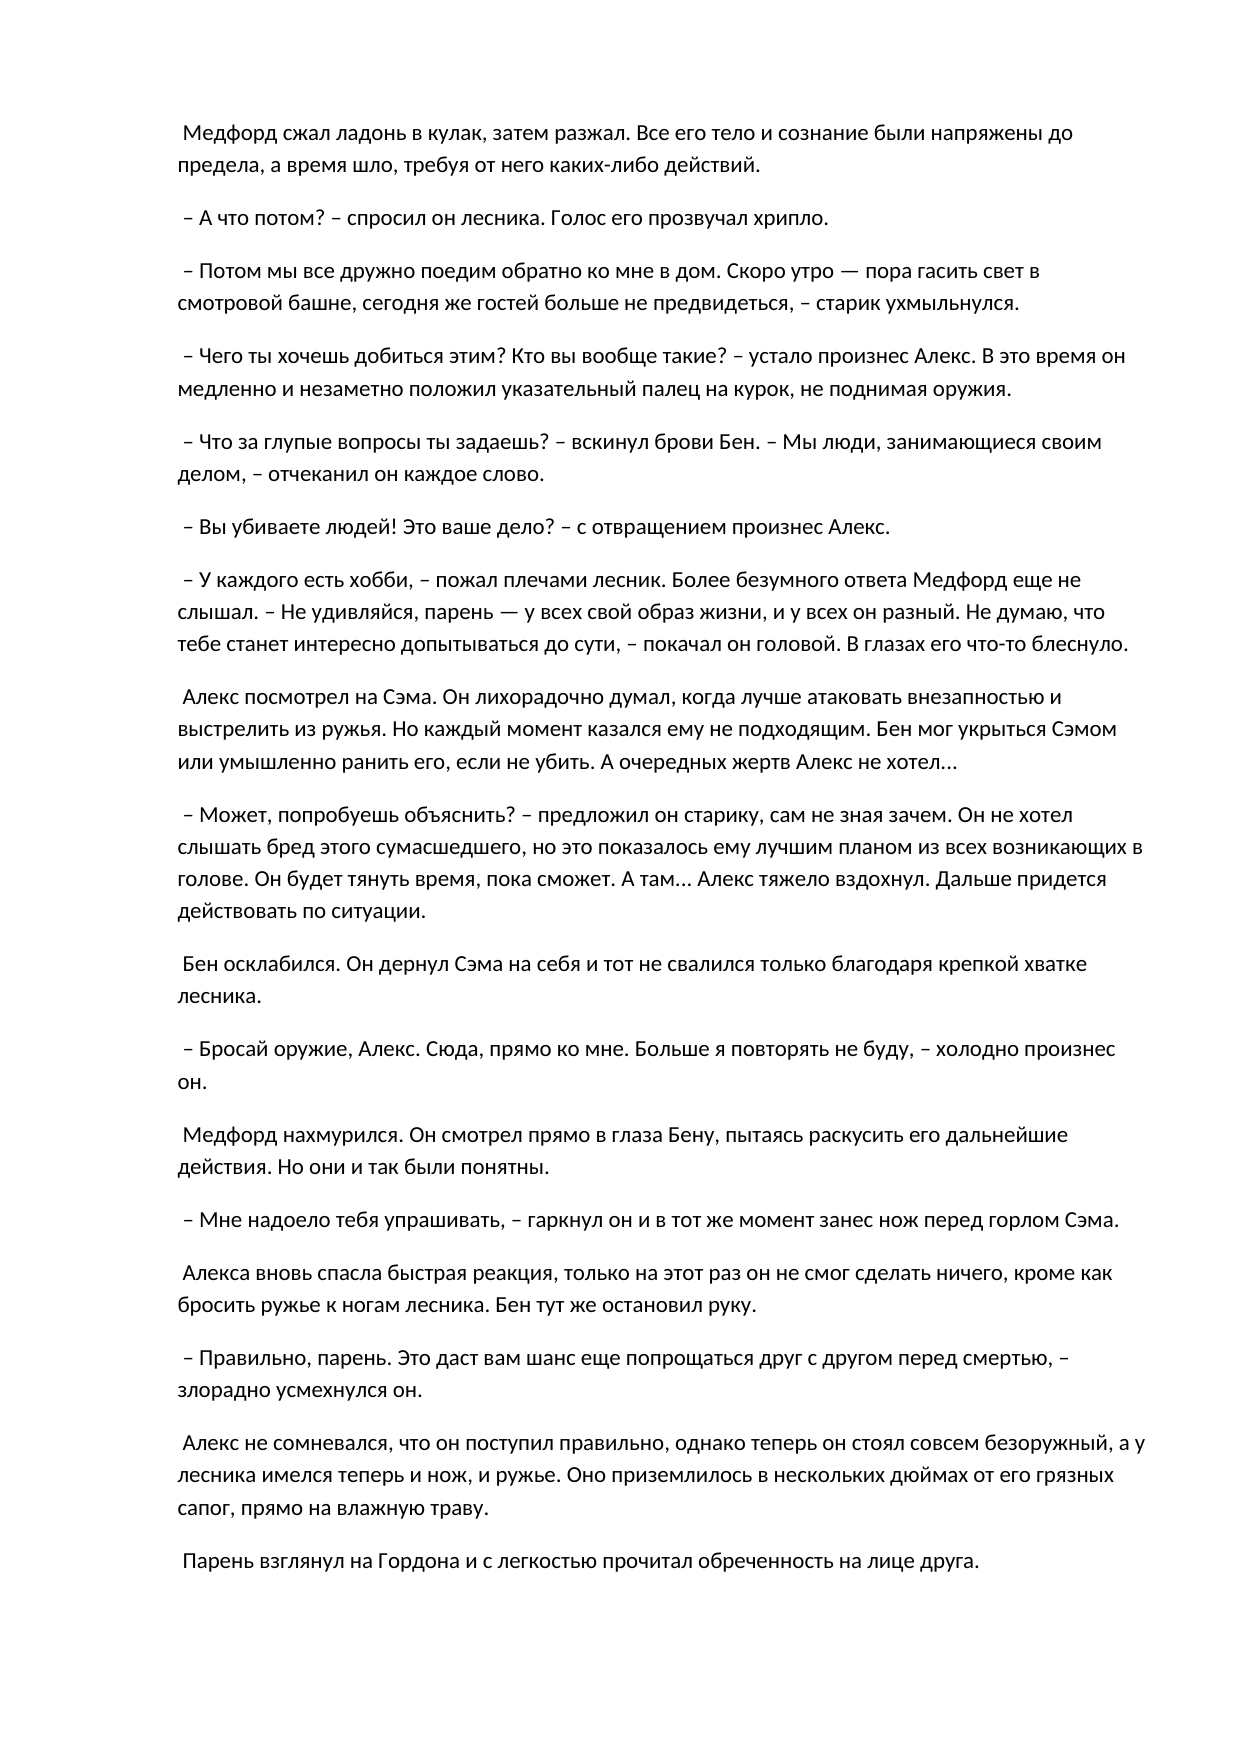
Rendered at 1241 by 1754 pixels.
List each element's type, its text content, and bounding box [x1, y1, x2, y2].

text – Бросай оружие, Алекс. Сюда, прямо ко мне. Больше я повторять не буду, – холодно произнес он. [177, 1034, 1152, 1095]
text – Чего ты хочешь добиться этим? Кто вы вообще такие? – устало произнес Алекс. В это время он медленно и незаметно положил указательный палец на курок, не поднимая оружия. [177, 342, 1152, 402]
text – У каждого есть хобби, – пожал плечами лесник. Более безумного ответа Медфорд еще не слышал. – Не удивляйся, парень — у всех свой образ жизни, и у всех он разный. Не думаю, что тебе станет интересно допытываться до сути, – покачал он головой. В глазах его что-то блеснуло. [177, 565, 1152, 657]
text – Мне надоело тебя упрашивать, – гаркнул он и в тот же момент занес нож перед горлом Сэма. [177, 1205, 1152, 1233]
text – Правильно, парень. Это даст вам шанс еще попрощаться друг с другом перед смертью, – злорадно усмехнулся он. [177, 1343, 1152, 1403]
text – Вы убиваете людей! Это ваше дело? – с отвращением произнес Алекс. [177, 512, 1152, 540]
text – Что за глупые вопросы ты задаешь? – вскинул брови Бен. – Мы люди, занимающиеся своим делом, – отчеканил он каждое слово. [177, 427, 1152, 487]
text Алекса вновь спасла быстрая реакция, только на этот раз он не смог сделать ничего, кроме как бросить ружье к ногам лесника. Бен тут же остановил руку. [177, 1258, 1152, 1318]
text Медфорд сжал ладонь в кулак, затем разжал. Все его тело и сознание были напряжены до предела, а время шло, требуя от него каких-либо действий. [177, 118, 1152, 178]
text Бен осклабился. Он дернул Сэма на себя и тот не свалился только благодаря крепкой хватке лесника. [177, 949, 1152, 1009]
text – Потом мы все дружно поедим обратно ко мне в дом. Скоро утро — пора гасить свет в смотровой башне, сегодня же гостей больше не предвидеться, – старик ухмыльнулся. [177, 256, 1152, 317]
text Парень взглянул на Гордона и с легкостью прочитал обреченность на лице друга. [177, 1546, 1152, 1574]
text Алекс посмотрел на Сэма. Он лихорадочно думал, когда лучше атаковать внезапностью и выстрелить из ружья. Но каждый момент казался ему не подходящим. Бен мог укрыться Сэмом или умышленно ранить его, если не убить. А очередных жертв Алекс не хотел... [177, 682, 1152, 775]
text Медфорд нахмурился. Он смотрел прямо в глаза Бену, пытаясь раскусить его дальнейшие действия. Но они и так были понятны. [177, 1120, 1152, 1180]
text – А что потом? – спросил он лесника. Голос его прозвучал хрипло. [177, 203, 1152, 231]
text – Может, попробуешь объяснить? – предложил он старику, сам не зная зачем. Он не хотел слышать бред этого сумасшедшего, но это показалось ему лучшим планом из всех возникающих в голове. Он будет тянуть время, пока сможет. А там... Алекс тяжело вздохнул. Дальше придется действовать по ситуации. [177, 800, 1152, 924]
text Алекс не сомневался, что он поступил правильно, однако теперь он стоял совсем безоружный, а у лесника имелся теперь и нож, и ружье. Оно приземлилось в нескольких дюймах от его грязных сапог, прямо на влажную траву. [177, 1428, 1152, 1521]
